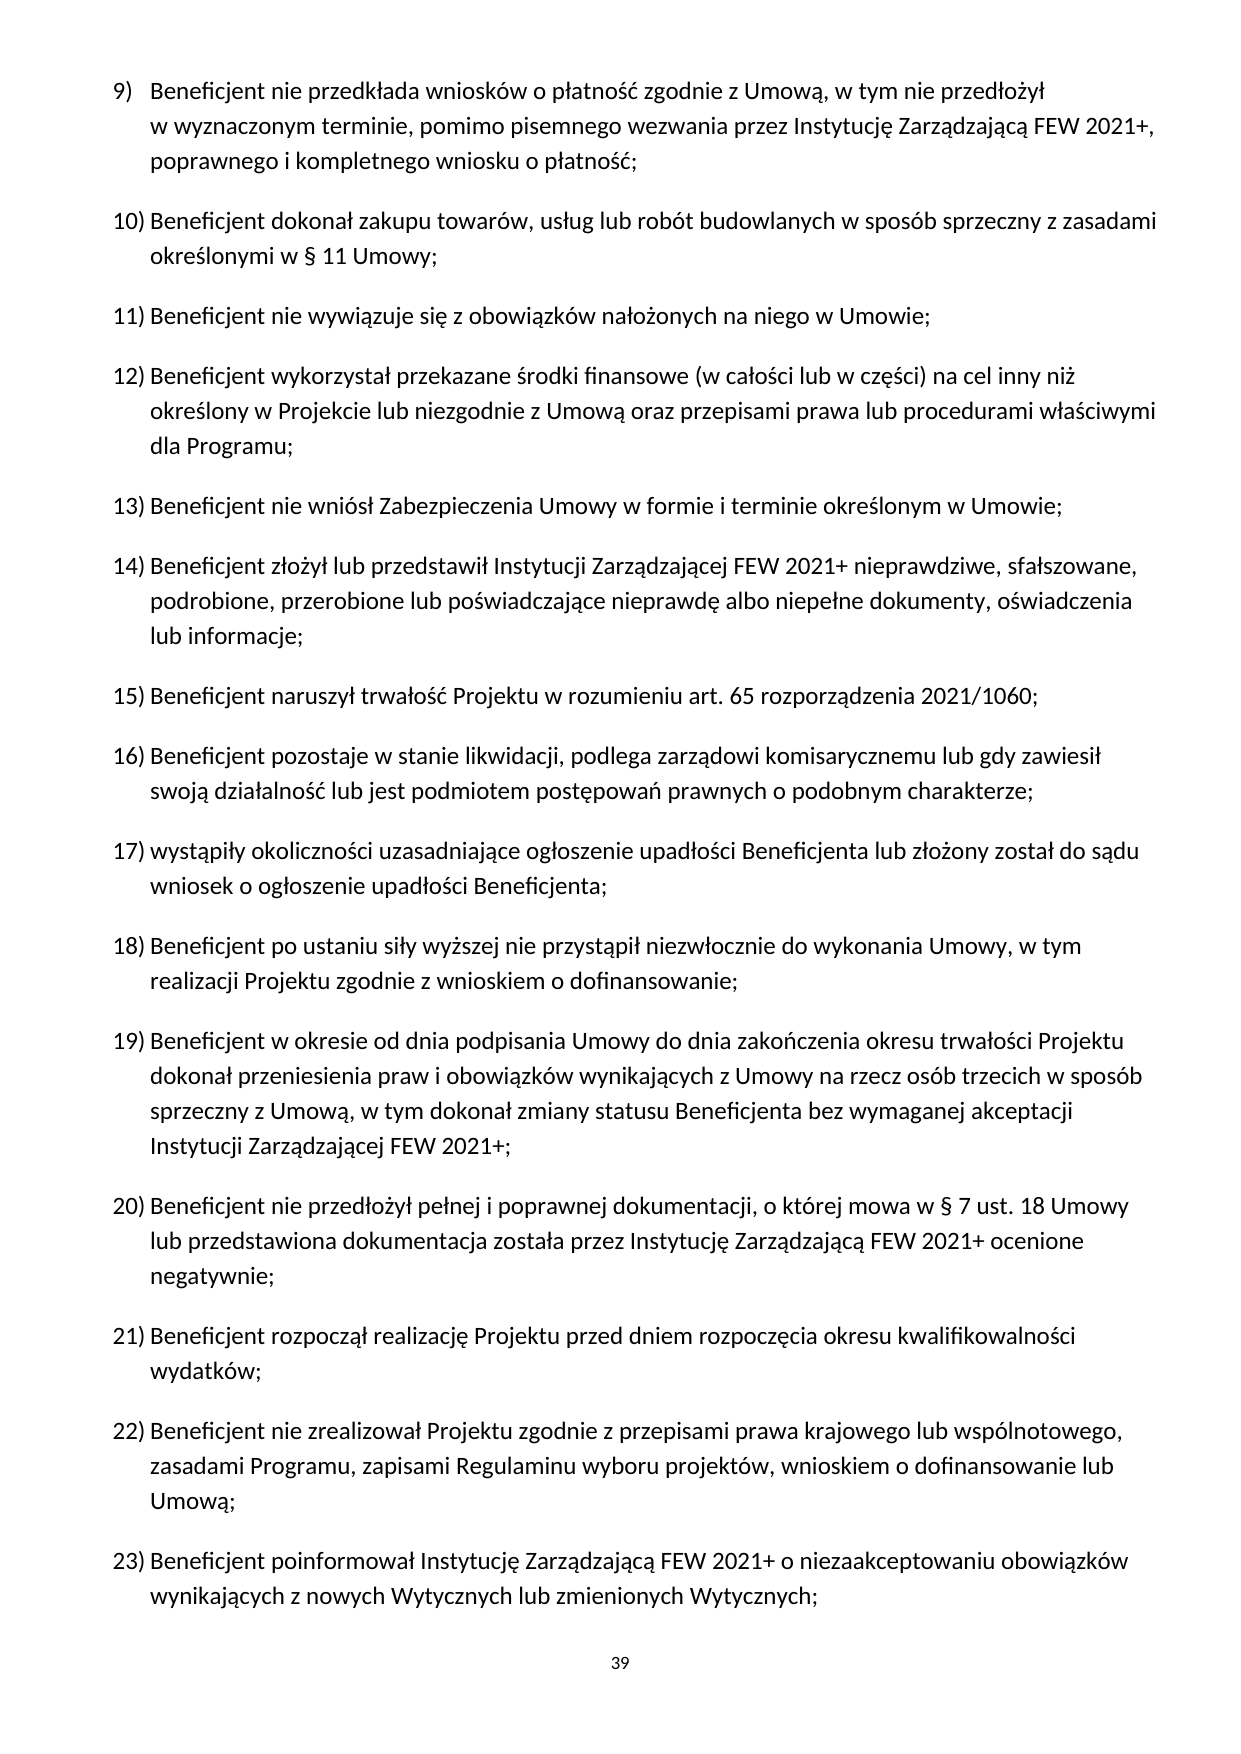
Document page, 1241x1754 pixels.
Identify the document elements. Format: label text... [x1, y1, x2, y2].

list Beneficjent wykorzystał przekazane środki finansowe (w całości lub w części) na cel inny niż określony w Projekcie lub niezgodnie z Umową oraz przepisami prawa lub procedurami właściwymi dla Programu; [112, 360, 1165, 461]
list Beneficjent w okresie od dnia podpisania Umowy do dnia zakończenia okresu trwałości Projektu dokonał przeniesienia praw i obowiązków wynikających z Umowy na rzecz osób trzecich w sposób sprzeczny z Umową, w tym dokonał zmiany statusu Beneficjenta bez wymaganej akceptacji Instytucji Zarządzającej FEW 2021+; [112, 1025, 1165, 1161]
list Beneficjent naruszył trwałość Projektu w rozumieniu art. 65 rozporządzenia 2021/1060; [112, 680, 1165, 711]
list Beneficjent nie przedkłada wniosków o płatność zgodnie z Umową, w tym nie przedłożył w wyznaczonym terminie, pomimo pisemnego wezwania przez Instytucję Zarządzającą FEW 2021+, poprawnego i kompletnego wniosku o płatność; [112, 75, 1165, 176]
list Beneficjent po ustaniu siły wyższej nie przystąpił niezwłocznie do wykonania Umowy, w tym realizacji Projektu zgodnie z wnioskiem o dofinansowanie; [112, 930, 1165, 996]
list Beneficjent dokonał zakupu towarów, usług lub robót budowlanych w sposób sprzeczny z zasadami określonymi w § 11 Umowy; [112, 205, 1165, 271]
list Beneficjent nie przedłożył pełnej i poprawnej dokumentacji, o której mowa w § 7 ust. 18 Umowy lub przedstawiona dokumentacja została przez Instytucję Zarządzającą FEW 2021+ ocenione negatywnie; [112, 1190, 1165, 1291]
list Beneficjent pozostaje w stanie likwidacji, podlega zarządowi komisarycznemu lub gdy zawiesił swoją działalność lub jest podmiotem postępowań prawnych o podobnym charakterze; [112, 740, 1165, 806]
list Beneficjent rozpoczął realizację Projektu przed dniem rozpoczęcia okresu kwalifikowalności wydatków; [112, 1320, 1165, 1386]
list Beneficjent złożył lub przedstawił Instytucji Zarządzającej FEW 2021+ nieprawdziwe, sfałszowane, podrobione, przerobione lub poświadczające nieprawdę albo niepełne dokumenty, oświadczenia lub informacje; [112, 550, 1165, 651]
list wystąpiły okoliczności uzasadniające ogłoszenie upadłości Beneficjenta lub złożony został do sądu wniosek o ogłoszenie upadłości Beneficjenta; [112, 835, 1165, 901]
list Beneficjent nie zrealizował Projektu zgodnie z przepisami prawa krajowego lub wspólnotowego, zasadami Programu, zapisami Regulaminu wyboru projektów, wnioskiem o dofinansowanie lub Umową; [112, 1415, 1165, 1516]
list Beneficjent nie wywiązuje się z obowiązków nałożonych na niego w Umowie; [112, 300, 1165, 331]
list Beneficjent poinformował Instytucję Zarządzającą FEW 2021+ o niezaakceptowaniu obowiązków wynikających z nowych Wytycznych lub zmienionych Wytycznych; [112, 1545, 1165, 1611]
list Beneficjent nie wniósł Zabezpieczenia Umowy w formie i terminie określonym w Umowie; [112, 490, 1165, 521]
